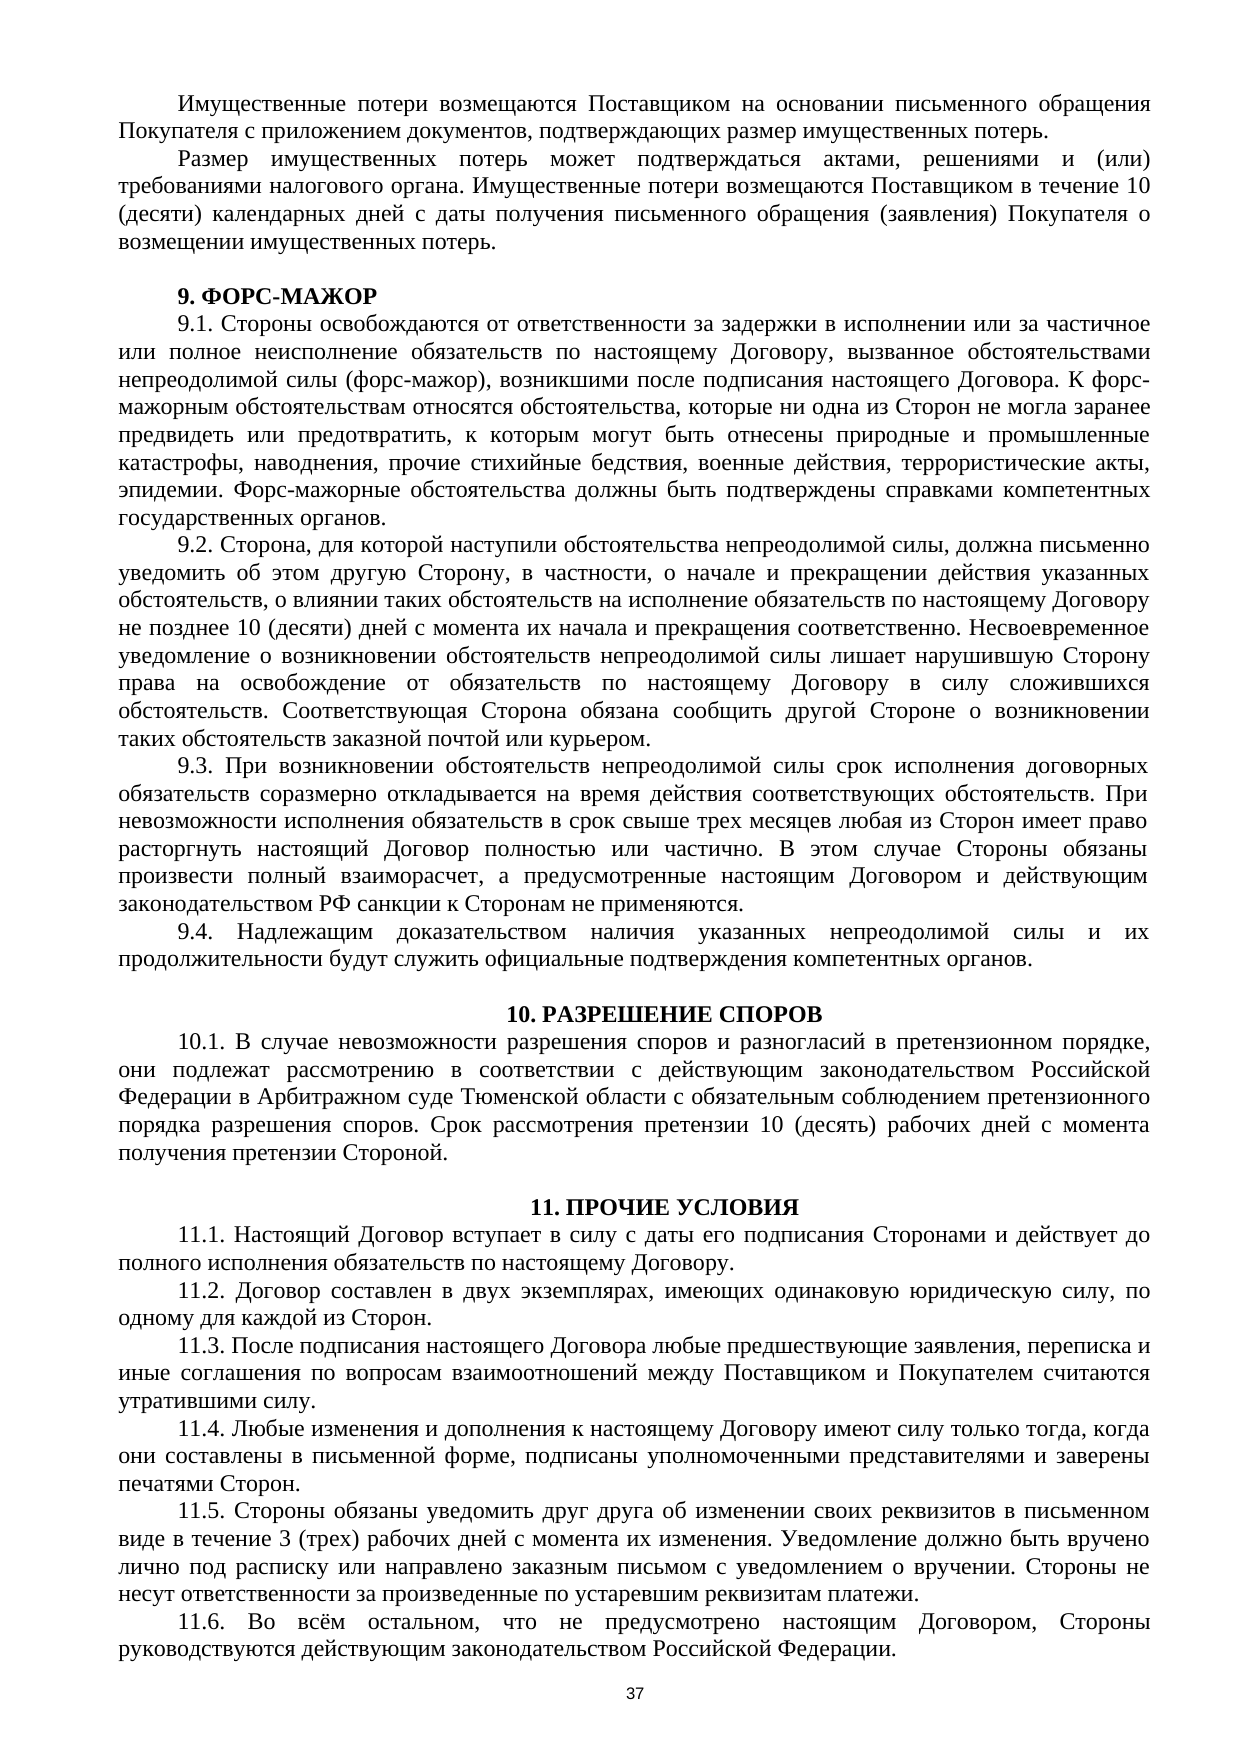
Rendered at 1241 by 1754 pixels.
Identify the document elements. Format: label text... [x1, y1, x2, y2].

text 9.4. Надлежащим доказательством наличия указанных непреодолимой силы и их продолжительности будут служить официальные подтверждения компетентных органов. [118, 917, 1150, 972]
text 11.2. Договор составлен в двух экземплярах, имеющих одинаковую юридическую силу, по одному для каждой из Сторон. [118, 1276, 1152, 1331]
text 11. ПРОЧИЕ УСЛОВИЯ [118, 1193, 1152, 1220]
text 10.1. В случае невозможности разрешения споров и разногласий в претензионном порядке, они подлежат рассмотрению в соответствии с действующим законодательством Российской Федерации в Арбитражном суде Тюменской области с обязательным соблюдением претензионного порядка разрешения споров. Срок рассмотрения претензии 10 (десять) рабочих дней с момента получения претензии Стороной. [118, 1027, 1152, 1165]
text 11.1. Настоящий Договор вступает в силу с даты его подписания Сторонами и действует до полного исполнения обязательств по настоящему Договору. [118, 1220, 1152, 1276]
text 11.6. Во всём остальном, что не предусмотрено настоящим Договором, Стороны руководствуются действующим законодательством Российской Федерации. [118, 1607, 1152, 1662]
text 10. РАЗРЕШЕНИЕ СПОРОВ [118, 999, 1152, 1027]
text 11.4. Любые изменения и дополнения к настоящему Договору имеют силу только тогда, когда они составлены в письменной форме, подписаны уполномоченными представителями и заверены печатями Сторон. [118, 1414, 1152, 1496]
text 11.5. Стороны обязаны уведомить друг друга об изменении своих реквизитов в письменном виде в течение 3 (трех) рабочих дней с момента их изменения. Уведомление должно быть вручено лично под расписку или направлено заказным письмом с уведомлением о вручении. Стороны не несут ответственности за произведенные по устаревшим реквизитам платежи. [118, 1496, 1152, 1607]
text Размер имущественных потерь может подтверждаться актами, решениями и (или) требованиями налогового органа. Имущественные потери возмещаются Поставщиком в течение 10 (десяти) календарных дней с даты получения письменного обращения (заявления) Покупателя о возмещении имущественных потерь. [118, 144, 1152, 254]
text Имущественные потери возмещаются Поставщиком на основании письменного обращения Покупателя с приложением документов, подтверждающих размер имущественных потерь. [118, 89, 1152, 144]
text 9. ФОРС-МАЖОР [118, 282, 1152, 309]
text 9.3. При возникновении обстоятельств непреодолимой силы срок исполнения договорных обязательств соразмерно откладывается на время действия соответствующих обстоятельств. При невозможности исполнения обязательств в срок свыше трех месяцев любая из Сторон имеет право расторгнуть настоящий Договор полностью или частично. В этом случае Стороны обязаны произвести полный взаиморасчет, а предусмотренные настоящим Договором и действующим законодательством РФ санкции к Сторонам не применяются. [118, 751, 1149, 917]
text 11.3. После подписания настоящего Договора любые предшествующие заявления, переписка и иные соглашения по вопросам взаимоотношений между Поставщиком и Покупателем считаются утратившими силу. [118, 1331, 1152, 1414]
text 9.1. Стороны освобождаются от ответственности за задержки в исполнении или за частичное или полное неисполнение обязательств по настоящему Договору, вызванное обстоятельствами непреодолимой силы (форс-мажор), возникшими после подписания настоящего Договора. К форс-мажорным обстоятельствам относятся обстоятельства, которые ни одна из Сторон не могла заранее предвидеть или предотвратить, к которым могут быть отнесены природные и промышленные катастрофы, наводнения, прочие стихийные бедствия, военные действия, террористические акты, эпидемии. Форс-мажорные обстоятельства должны быть подтверждены справками компетентных государственных органов. [118, 309, 1152, 530]
text 9.2. Сторона, для которой наступили обстоятельства непреодолимой силы, должна письменно уведомить об этом другую Сторону, в частности, о начале и прекращении действия указанных обстоятельств, о влиянии таких обстоятельств на исполнение обязательств по настоящему Договору не позднее 10 (десяти) дней с момента их начала и прекращения соответственно. Несвоевременное уведомление о возникновении обстоятельств непреодолимой силы лишает нарушившую Сторону права на освобождение от обязательств по настоящему Договору в силу сложившихся обстоятельств. Соответствующая Сторона обязана сообщить другой Стороне о возникновении таких обстоятельств заказной почтой или курьером. [118, 530, 1151, 751]
